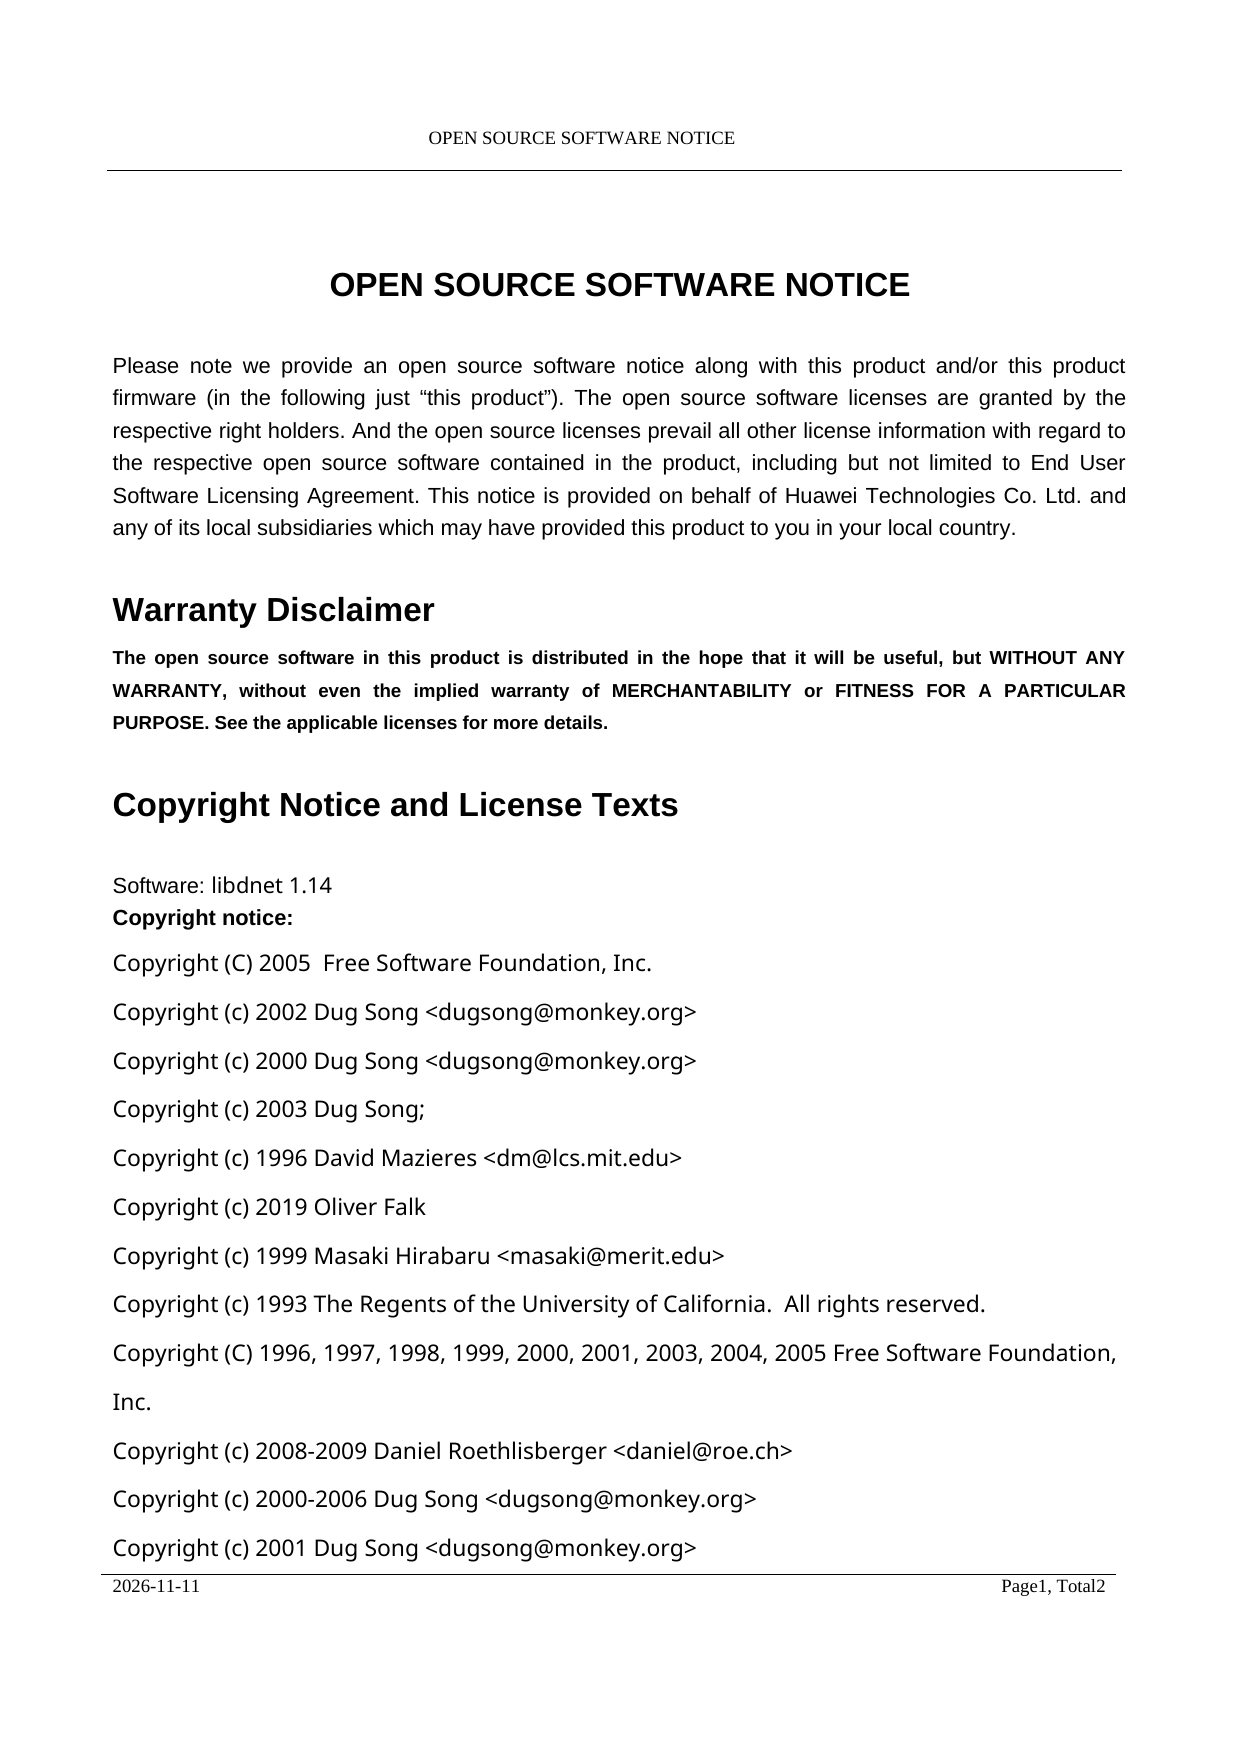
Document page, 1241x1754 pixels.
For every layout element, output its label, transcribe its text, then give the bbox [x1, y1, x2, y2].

text Software: libdnet 1.14 [112, 869, 1128, 901]
text Copyright Notice and License Texts [112, 771, 1128, 836]
text Warranty Disclaimer [112, 576, 1128, 641]
text Copyright notice: [112, 901, 1128, 934]
text Please note we provide an open source software notice along with this product and/or this product firmware (in the following just “this product”). The open source software licenses are granted by the respective right holders. And the open source licenses prevail all other license information with regard to the respective open source software contained in the product, including but not limited to End User Software Licensing Agreement. This notice is provided on behalf of Huawei Technologies Co. Ltd. and any of its local subsidiaries which may have provided this product to you in your local country. [112, 349, 1128, 544]
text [112, 947, 1128, 1564]
text OPEN SOURCE SOFTWARE NOTICE [112, 251, 1128, 316]
text The open source software in this product is distributed in the hope that it will be useful, but WITHOUT ANY WARRANTY, without even the implied warranty of MERCHANTABILITY or FITNESS FOR A PARTICULAR PURPOSE. See the applicable licenses for more details. [112, 641, 1128, 739]
